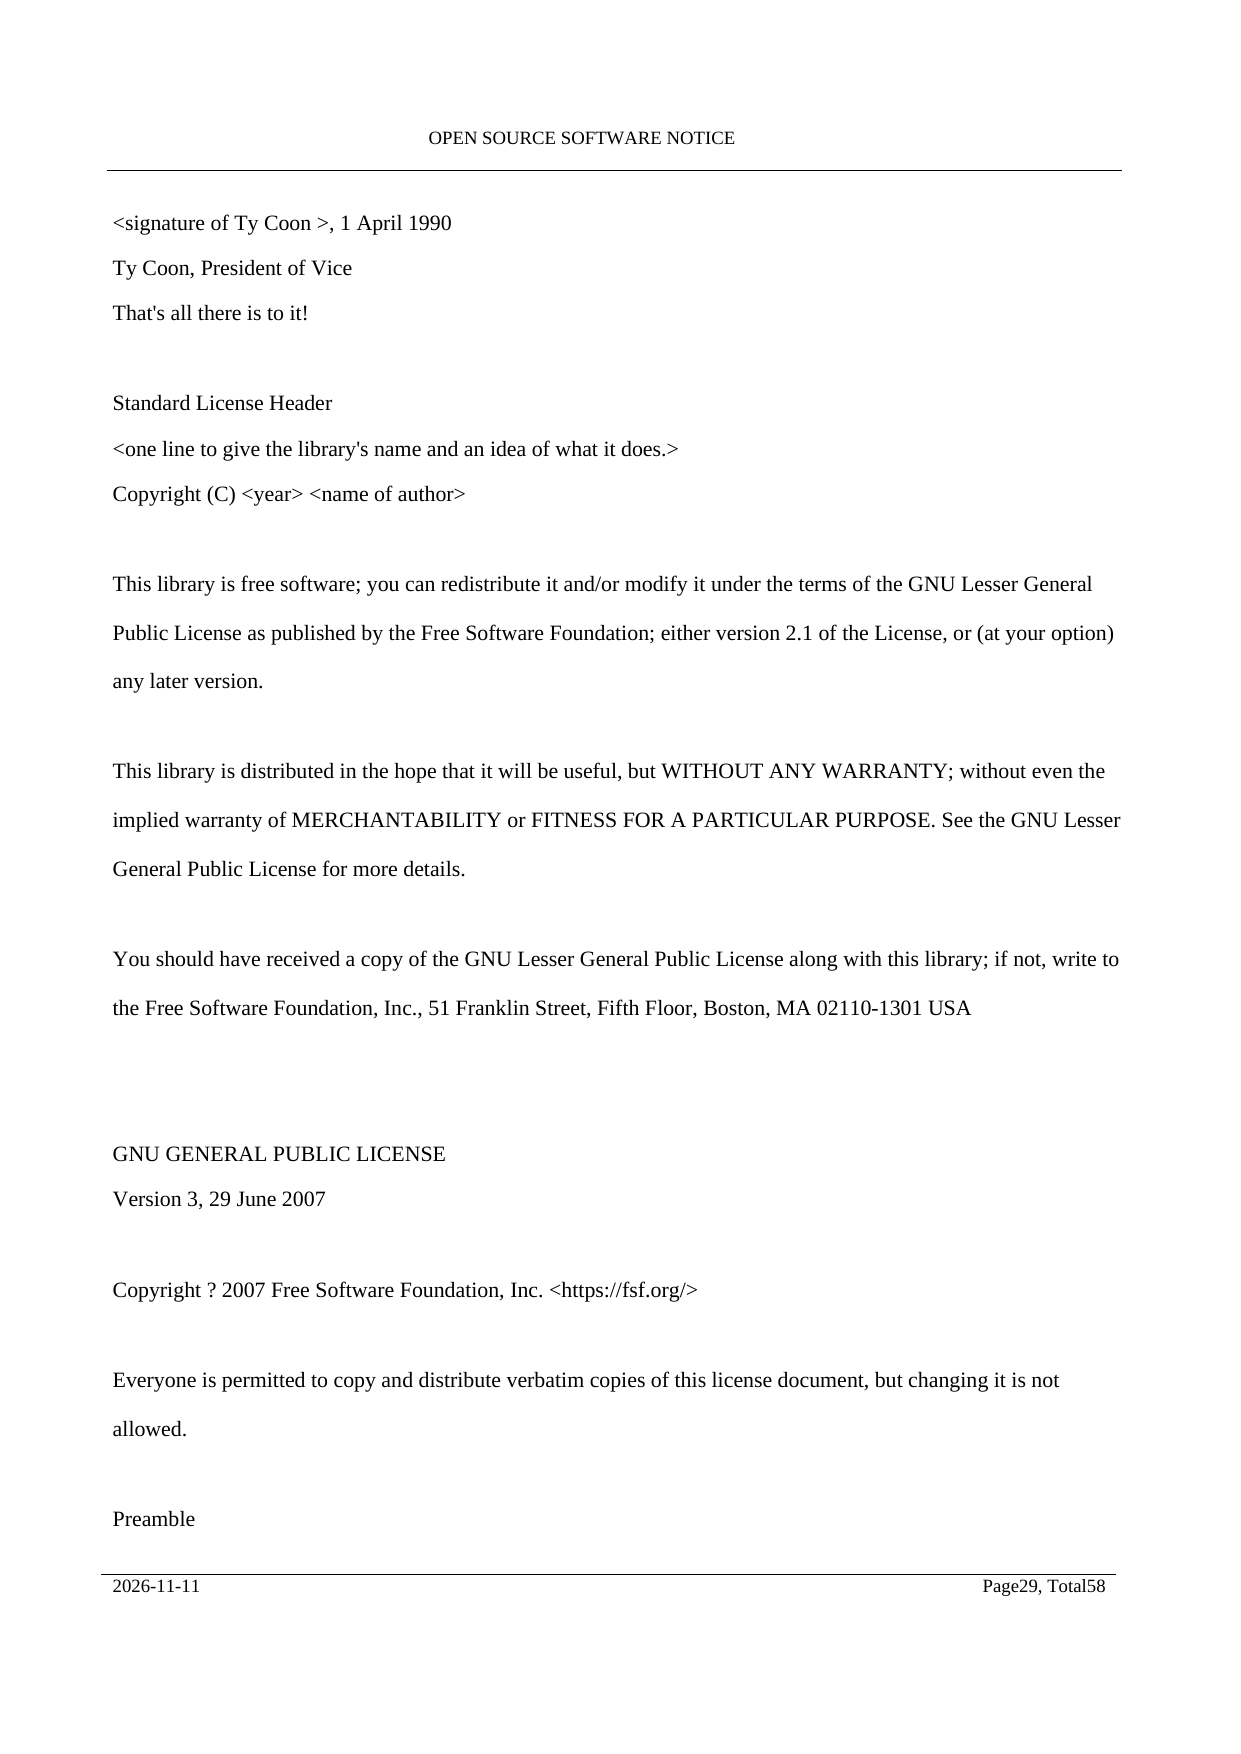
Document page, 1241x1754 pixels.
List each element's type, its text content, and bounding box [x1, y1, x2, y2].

text You should have received a copy of the GNU Lesser General Public License along with this library; if not, write to the Free Software Foundation, Inc., 51 Franklin Street, Fifth Floor, Boston, MA 02110-1301 USA [112, 943, 1128, 1121]
text That's all there is to it! [112, 297, 1128, 329]
text Standard License Header [112, 387, 1128, 419]
text Ty Coon, President of Vice [112, 251, 1128, 284]
text Version 3, 29 June 2007 [112, 1183, 1128, 1215]
text <one line to give the library's name and an idea of what it does.> [112, 432, 1128, 464]
text Copyright ? 2007 Free Software Foundation, Inc. <https://fsf.org/> [112, 1273, 1128, 1305]
text This library is free software; you can redistribute it and/or modify it under the terms of the GNU Lesser General Public License as published by the Free Software Foundation; either version 2.1 of the License, or (at your option) any later version. [112, 567, 1128, 697]
text This library is distributed in the hope that it will be useful, but WITHOUT ANY WARRANTY; without even the implied warranty of MERCHANTABILITY or FITNESS FOR A PARTICULAR PURPOSE. See the GNU Lesser General Public License for more details. [112, 755, 1128, 885]
text Everyone is permitted to copy and distribute verbatim copies of this license document, but changing it is not allowed. [112, 1363, 1128, 1444]
text Preamble [112, 1502, 1128, 1534]
text Copyright (C) <year> <name of author> [112, 477, 1128, 509]
text <signature of Ty Coon >, 1 April 1990 [112, 206, 1128, 239]
text GNU GENERAL PUBLIC LICENSE [112, 1138, 1128, 1170]
